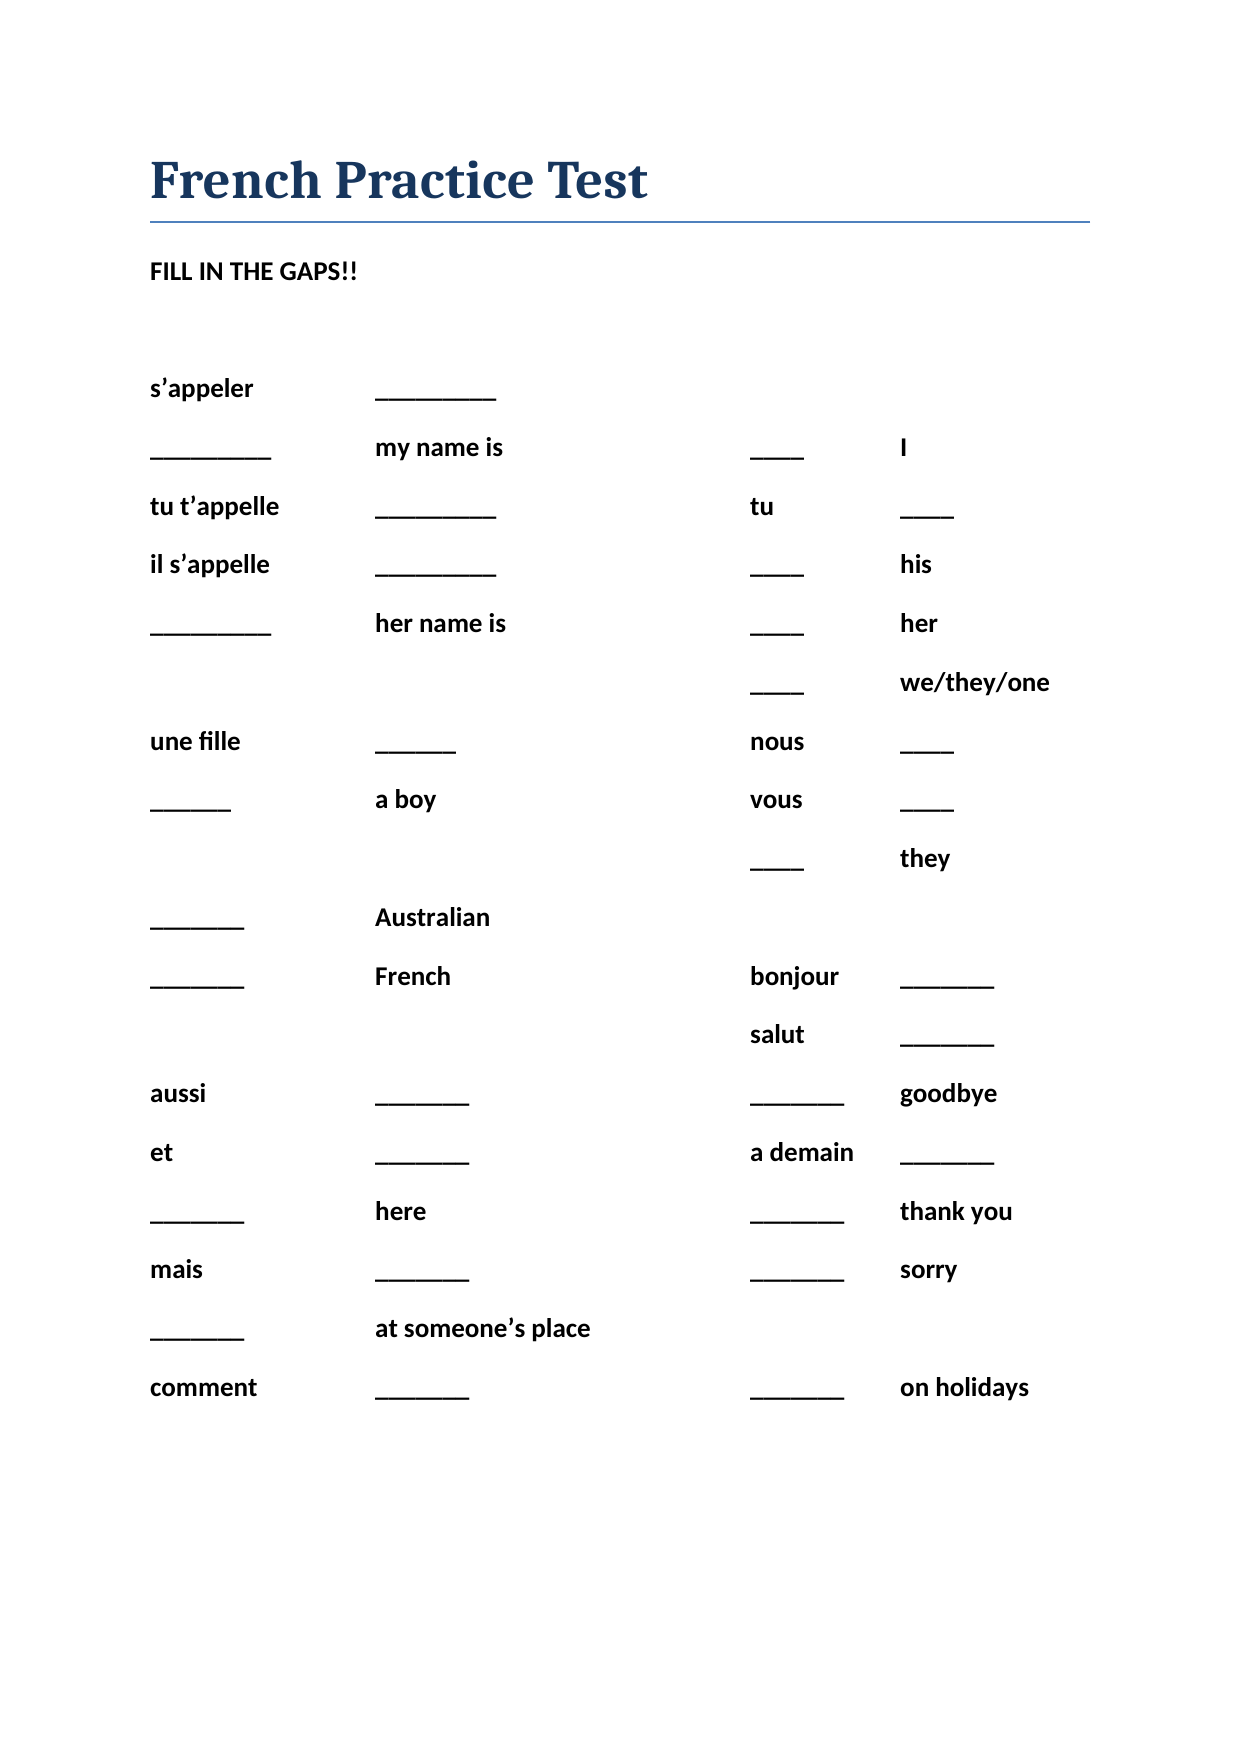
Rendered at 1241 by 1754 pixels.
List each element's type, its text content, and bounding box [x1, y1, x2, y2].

text _______ here _______ thank you [150, 1194, 1090, 1227]
text _________ her name is ____ her [150, 606, 1090, 639]
text comment _______ _______ on holidays [150, 1370, 1090, 1403]
text _______ French bonjour _______ [150, 959, 1090, 992]
text FILL IN THE GAPS!! [150, 254, 1090, 287]
text et _______ a demain _______ [150, 1135, 1139, 1168]
text _______ Australian [150, 900, 1090, 933]
text une fille ______ nous ____ [150, 724, 1090, 757]
text mais _______ _______ sorry [150, 1253, 1090, 1286]
text _________ my name is ____ I [150, 430, 1090, 463]
text ____ we/they/one [150, 665, 1090, 698]
text salut _______ [150, 1018, 1090, 1051]
text s’appeler _________ [150, 371, 1090, 404]
text tu t’appelle _________ tu ____ [150, 489, 1090, 522]
title French Practice Test [150, 150, 1090, 221]
text ____ they [150, 841, 1090, 874]
text _______ at someone’s place [150, 1311, 1090, 1344]
text ______ a boy vous ____ [150, 783, 1090, 816]
text aussi _______ _______ goodbye [150, 1076, 1090, 1109]
text il s’appelle _________ ____ his [150, 548, 1090, 581]
